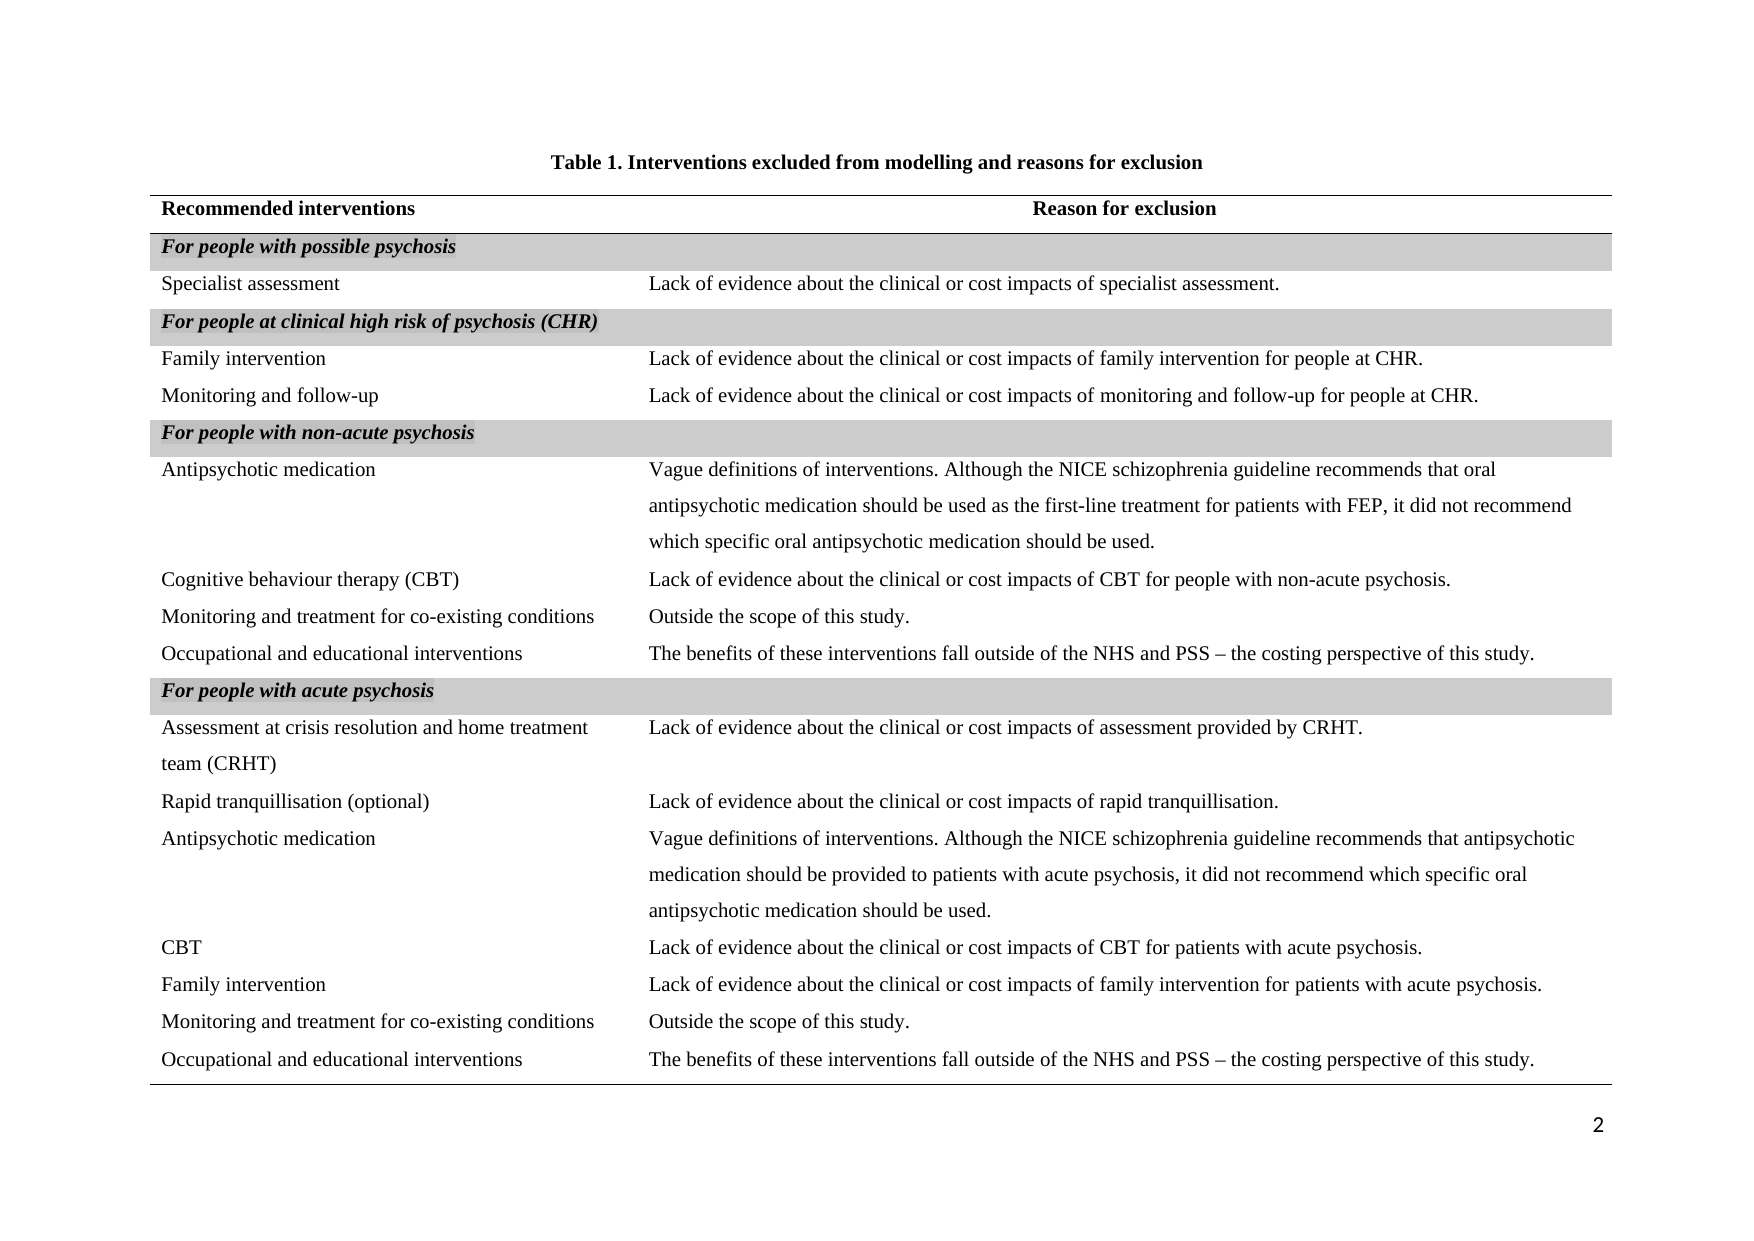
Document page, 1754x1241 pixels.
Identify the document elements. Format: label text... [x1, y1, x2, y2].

table_cell Monitoring and follow-up [150, 383, 637, 420]
table_cell [637, 309, 1612, 346]
table_cell Outside the scope of this study. [637, 1009, 1612, 1047]
table_cell Cognitive behaviour therapy (CBT) [150, 567, 637, 604]
table_cell [637, 234, 1612, 271]
table_cell For people at clinical high risk of psychosis (CHR) [150, 309, 637, 346]
table_cell Occupational and educational interventions [150, 641, 637, 678]
table_header Recommended interventions [150, 196, 637, 233]
table_cell The benefits of these interventions fall outside of the NHS and PSS – the costing perspective of this study. [637, 1047, 1612, 1084]
table_cell The benefits of these interventions fall outside of the NHS and PSS – the costing perspective of this study. [637, 641, 1612, 678]
table_cell Lack of evidence about the clinical or cost impacts of CBT for patients with acute psychosis. [637, 935, 1612, 972]
table_cell Monitoring and treatment for co-existing conditions [150, 604, 637, 641]
table_cell Family intervention [150, 346, 637, 383]
table_cell For people with possible psychosis [150, 234, 637, 271]
table_cell Lack of evidence about the clinical or cost impacts of family intervention for patients with acute psychosis. [637, 972, 1612, 1009]
table_cell Specialist assessment [150, 271, 637, 308]
table_cell Lack of evidence about the clinical or cost impacts of assessment provided by CRHT. [637, 715, 1612, 788]
text Table 1. Interventions excluded from modelling and reasons for exclusion [150, 150, 1604, 174]
table_cell CBT [150, 935, 637, 972]
table_cell Lack of evidence about the clinical or cost impacts of specialist assessment. [637, 271, 1612, 308]
table_cell Lack of evidence about the clinical or cost impacts of family intervention for people at CHR. [637, 346, 1612, 383]
table_cell Assessment at crisis resolution and home treatment team (CRHT) [150, 715, 637, 788]
table_cell Outside the scope of this study. [637, 604, 1612, 641]
table_cell Rapid tranquillisation (optional) [150, 789, 637, 826]
table_cell [637, 678, 1612, 715]
table_cell Family intervention [150, 972, 637, 1009]
table_cell Lack of evidence about the clinical or cost impacts of CBT for people with non-acute psychosis. [637, 567, 1612, 604]
table_cell Vague definitions of interventions. Although the NICE schizophrenia guideline recommends that oral antipsychotic medication should be used as the first-line treatment for patients with FEP, it did not recommend which specific oral antipsychotic medication should be used. [637, 457, 1612, 567]
table_cell Monitoring and treatment for co-existing conditions [150, 1009, 637, 1047]
table_cell For people with acute psychosis [150, 678, 637, 715]
table_cell Antipsychotic medication [150, 457, 637, 567]
table_header Reason for exclusion [637, 196, 1612, 233]
table_cell Vague definitions of interventions. Although the NICE schizophrenia guideline recommends that antipsychotic medication should be provided to patients with acute psychosis, it did not recommend which specific oral antipsychotic medication should be used. [637, 826, 1612, 935]
table_cell For people with non-acute psychosis [150, 420, 637, 457]
table_cell Antipsychotic medication [150, 826, 637, 935]
table_cell Occupational and educational interventions [150, 1047, 637, 1084]
table_cell Lack of evidence about the clinical or cost impacts of monitoring and follow-up for people at CHR. [637, 383, 1612, 420]
table_cell [637, 420, 1612, 457]
table_cell Lack of evidence about the clinical or cost impacts of rapid tranquillisation. [637, 789, 1612, 826]
